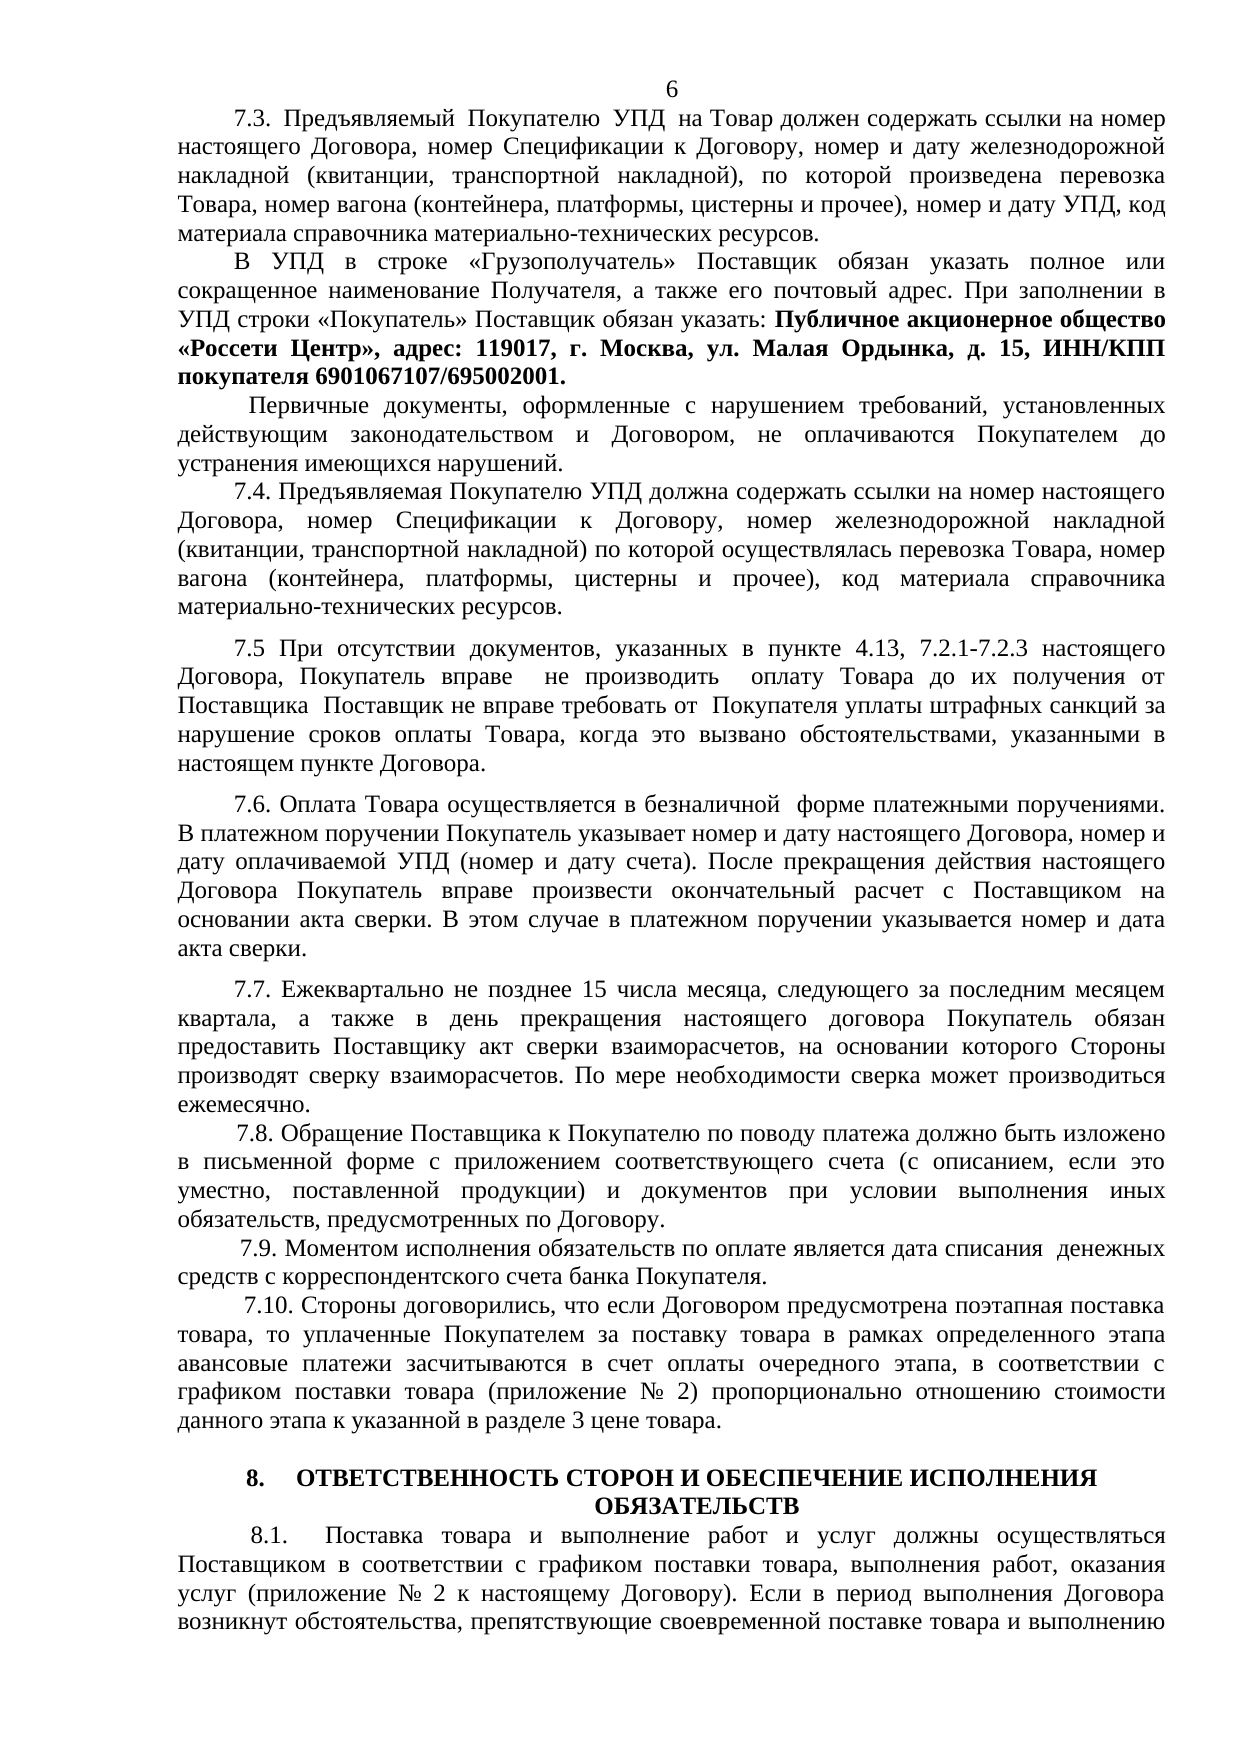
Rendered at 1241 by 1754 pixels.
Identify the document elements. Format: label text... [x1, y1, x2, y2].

text 7.10. Стороны договорились, что если Договором предусмотрена поэтапная поставка товара, то уплаченные Покупателем за поставку товара в рамках определенного этапа авансовые платежи засчитываются в счет оплаты очередного этапа, в соответствии с графиком поставки товара (приложение № 2) пропорционально отношению стоимости данного этапа к указанной в разделе 3 цене товара. [177, 1290, 1166, 1434]
text Первичные документы, оформленные с нарушением требований, установленных действующим законодательством и Договором, не оплачиваются Покупателем до устранения имеющихся нарушений. [177, 390, 1166, 476]
text В УПД в строке «Грузополучатель» Поставщик обязан указать полное или сокращенное наименование Получателя, а также его почтовый адрес. При заполнении в УПД строки «Покупатель» Поставщик обязан указать: Публичное акционерное общество «Россети Центр», адрес: 119017, г. Москва, ул. Малая Ордынка, д. 15, ИНН/КПП покупателя 6901067107/695002001. [177, 246, 1166, 390]
text 7.8. Обращение Поставщика к Покупателю по поводу платежа должно быть изложено в письменной форме с приложением соответствующего счета (с описанием, если это уместно, поставленной продукции) и документов при условии выполнения иных обязательств, предусмотренных по Договору. [177, 1118, 1166, 1233]
text 7.4. Предъявляемая Покупателю УПД должна содержать ссылки на номер настоящего Договора, номер Спецификации к Договору, номер железнодорожной накладной (квитанции, транспортной накладной) по которой осуществлялась перевозка Товара, номер вагона (контейнера, платформы, цистерны и прочее), код материала справочника материально-технических ресурсов. [177, 476, 1166, 620]
text 7.5 При отсутствии документов, указанных в пункте 4.13, 7.2.1-7.2.3 настоящего Договора, Покупатель вправе не производить оплату Товара до их получения от Поставщика Поставщик не вправе требовать от Покупателя уплаты штрафных санкций за нарушение сроков оплаты Товара, когда это вызвано обстоятельствами, указанными в настоящем пункте Договора. [177, 633, 1166, 776]
text 7.9. Моментом исполнения обязательств по оплате является дата списания денежных средств с корреспондентского счета банка Покупателя. [177, 1233, 1166, 1290]
text 7.3. Предъявляемый Покупателю УПД на Товар должен содержать ссылки на номер настоящего Договора, номер Спецификации к Договору, номер и дату железнодорожной накладной (квитанции, транспортной накладной), по которой произведена перевозка Товара, номер вагона (контейнера, платформы, цистерны и прочее), номер и дату УПД, код материала справочника материально-технических ресурсов. [177, 103, 1166, 246]
text 7.6. Оплата Товара осуществляется в безналичной форме платежными поручениями. В платежном поручении Покупатель указывает номер и дату настоящего Договора, номер и дату оплачиваемой УПД (номер и дату счета). После прекращения действия настоящего Договора Покупатель вправе произвести окончательный расчет с Поставщиком на основании акта сверки. В этом случае в платежном поручении указывается номер и дата акта сверки. [177, 789, 1166, 961]
text 7.7. Ежеквартально не позднее 15 числа месяца, следующего за последним месяцем квартала, а также в день прекращения настоящего договора Покупатель обязан предоставить Поставщику акт сверки взаиморасчетов, на основании которого Стороны производят сверку взаиморасчетов. По мере необходимости сверка может производиться ежемесячно. [177, 974, 1166, 1118]
list ОТВЕТСТВЕННОСТЬ СТОРОН И ОБЕСПЕЧЕНИЕ ИСПОЛНЕНИЯ ОБЯЗАТЕЛЬСТВ [177, 1463, 1166, 1520]
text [177, 1520, 1166, 1635]
